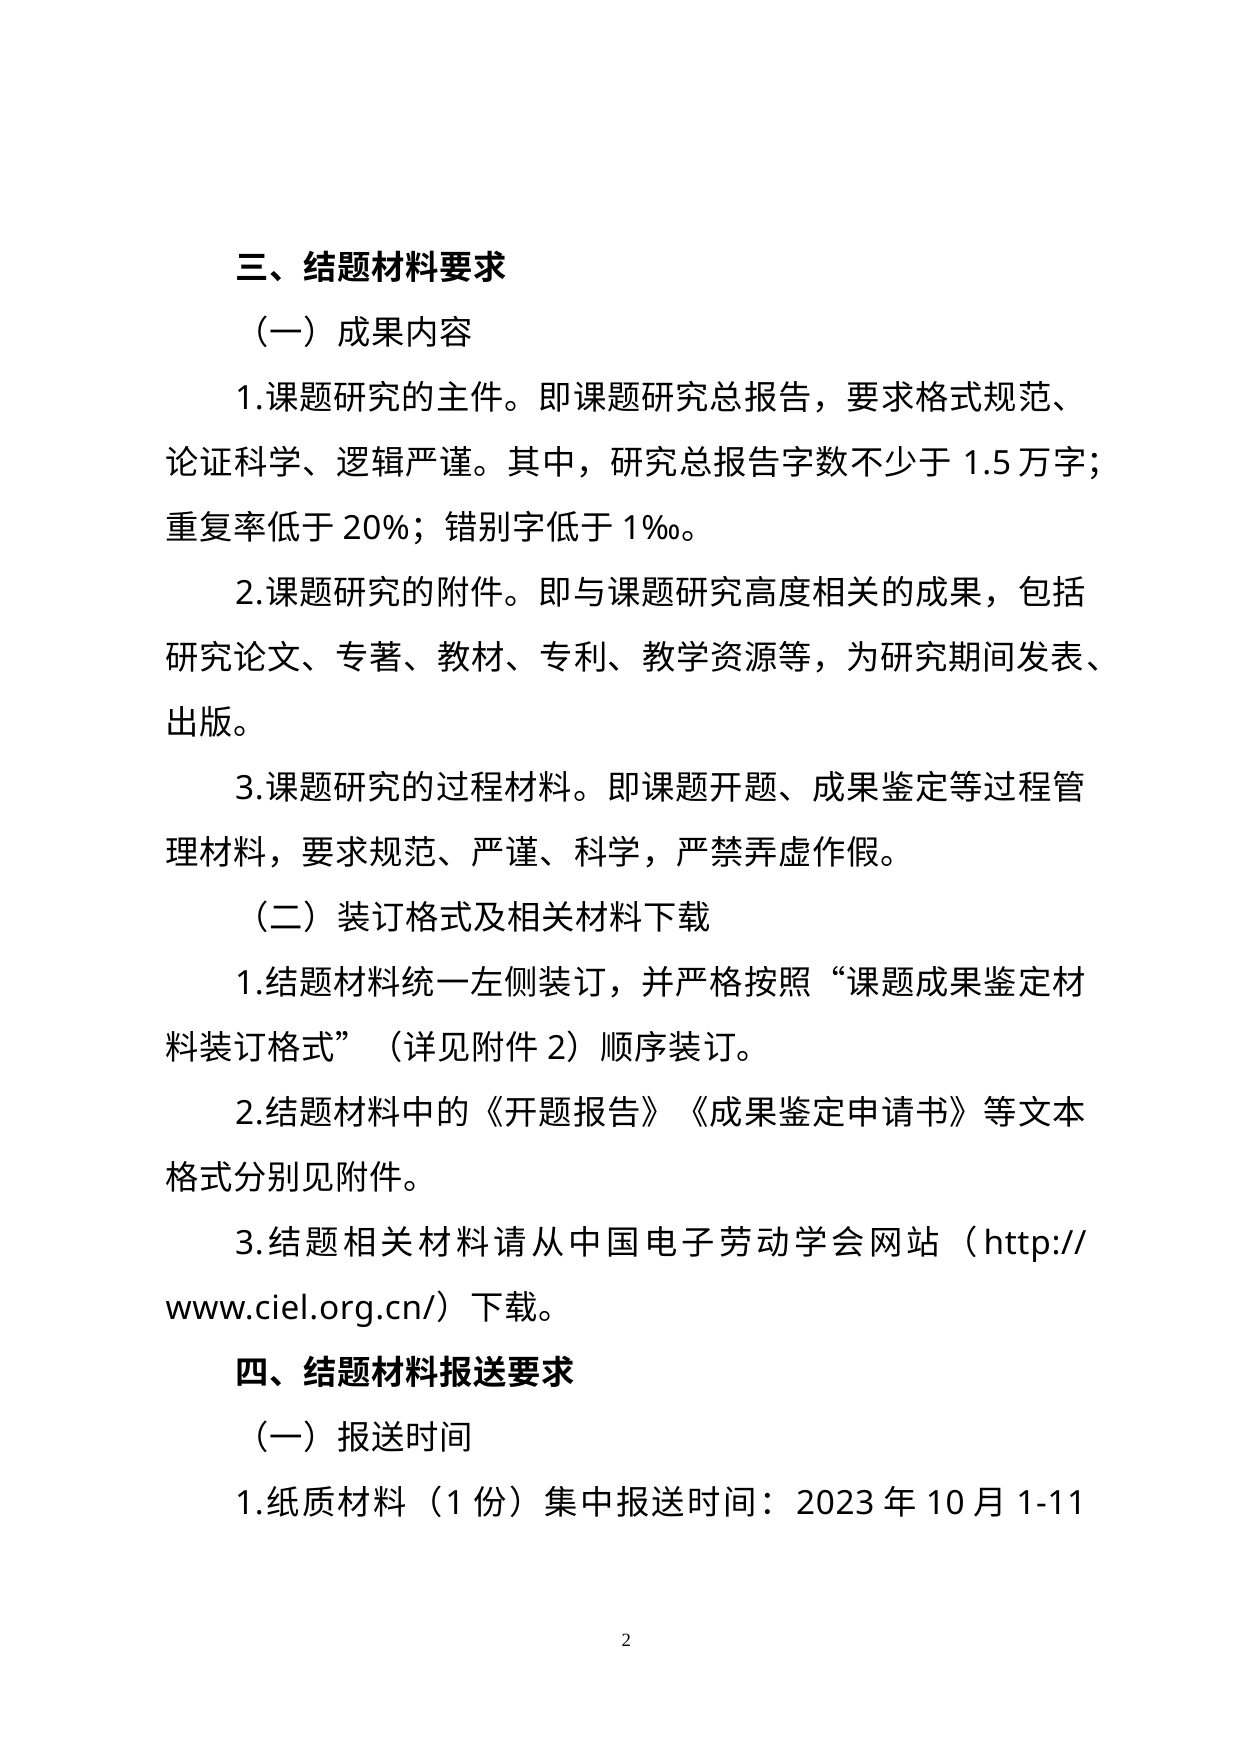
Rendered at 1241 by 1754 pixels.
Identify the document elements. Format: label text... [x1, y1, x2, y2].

text 1.课题研究的主件。即课题研究总报告，要求格式规范、论证科学、逻辑严谨。其中，研究总报告字数不少于1.5万字；重复率低于20%；错别字低于1‰。 [165, 363, 1087, 439]
text 2.课题研究的附件。即与课题研究高度相关的成果，包括研究论文、专著、教材、专利、教学资源等，为研究期间发表、出版。 [165, 679, 1087, 753]
text （二）装订格式及相关材料下载 [165, 883, 1087, 948]
text 三、结题材料要求 [165, 233, 1087, 298]
text 2.课题研究的附件。即与课题研究高度相关的成果，包括研究论文、专著、教材、专利、教学资源等，为研究期间发表、出版。 [165, 558, 1087, 631]
text （一）成果内容 [165, 298, 1087, 363]
text 四、结题材料报送要求 [165, 1338, 1087, 1403]
text 2.结题材料中的《开题报告》《成果鉴定申请书》等文本格式分别见附件。 [165, 1078, 1087, 1208]
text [165, 1468, 1087, 1533]
text 1.结题材料统一左侧装订，并严格按照“课题成果鉴定材料装订格式”（详见附件2）顺序装订。 [165, 948, 1087, 1078]
text （一）报送时间 [165, 1403, 1087, 1468]
text 3.课题研究的过程材料。即课题开题、成果鉴定等过程管理材料，要求规范、严谨、科学，严禁弄虚作假。 [165, 753, 1087, 883]
text 3.结题相关材料请从中国电子劳动学会网站（http://www.ciel.org.cn/）下载。 [165, 1208, 1087, 1338]
text 1.课题研究的主件。即课题研究总报告，要求格式规范、论证科学、逻辑严谨。其中，研究总报告字数不少于1.5万字；重复率低于20%；错别字低于1‰。 [165, 484, 1087, 558]
